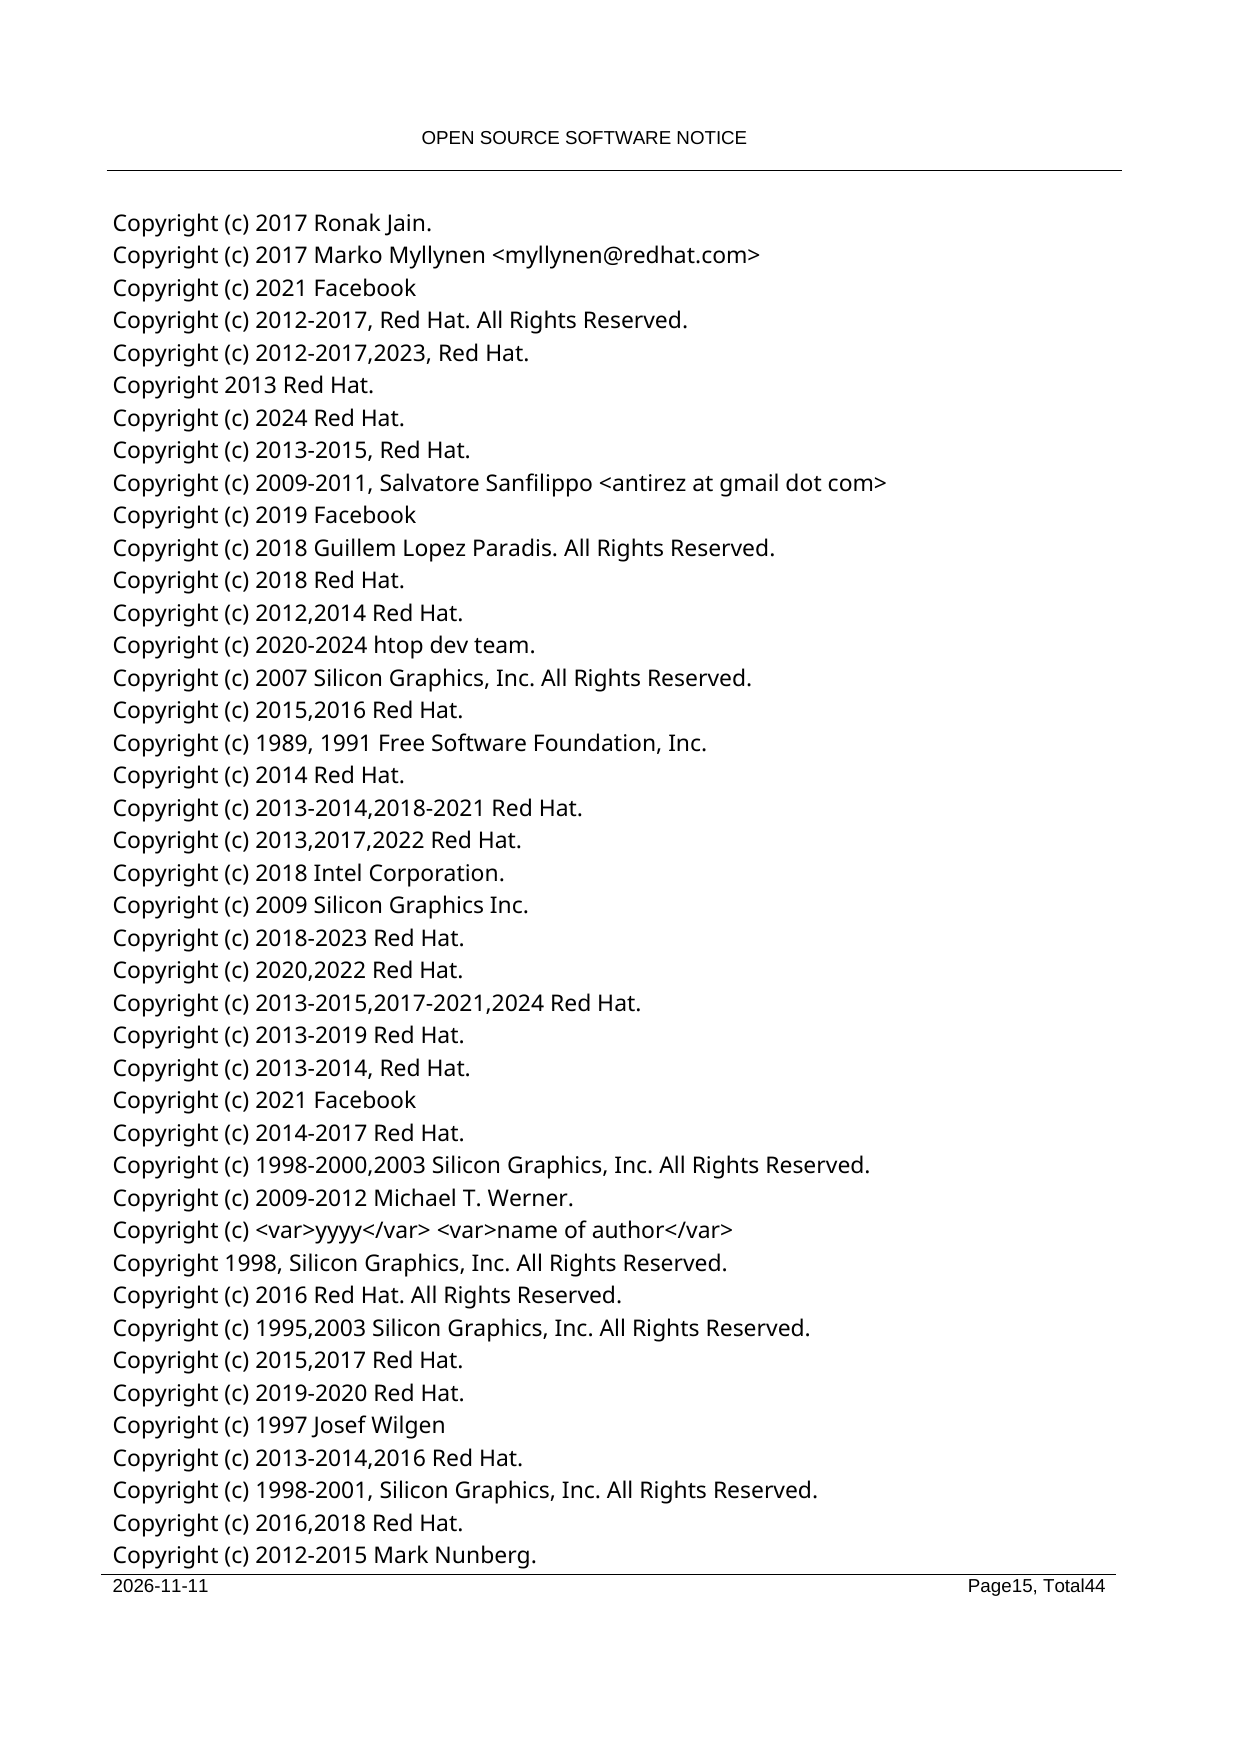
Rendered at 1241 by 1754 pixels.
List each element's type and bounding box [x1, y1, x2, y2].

text [112, 206, 1128, 1571]
